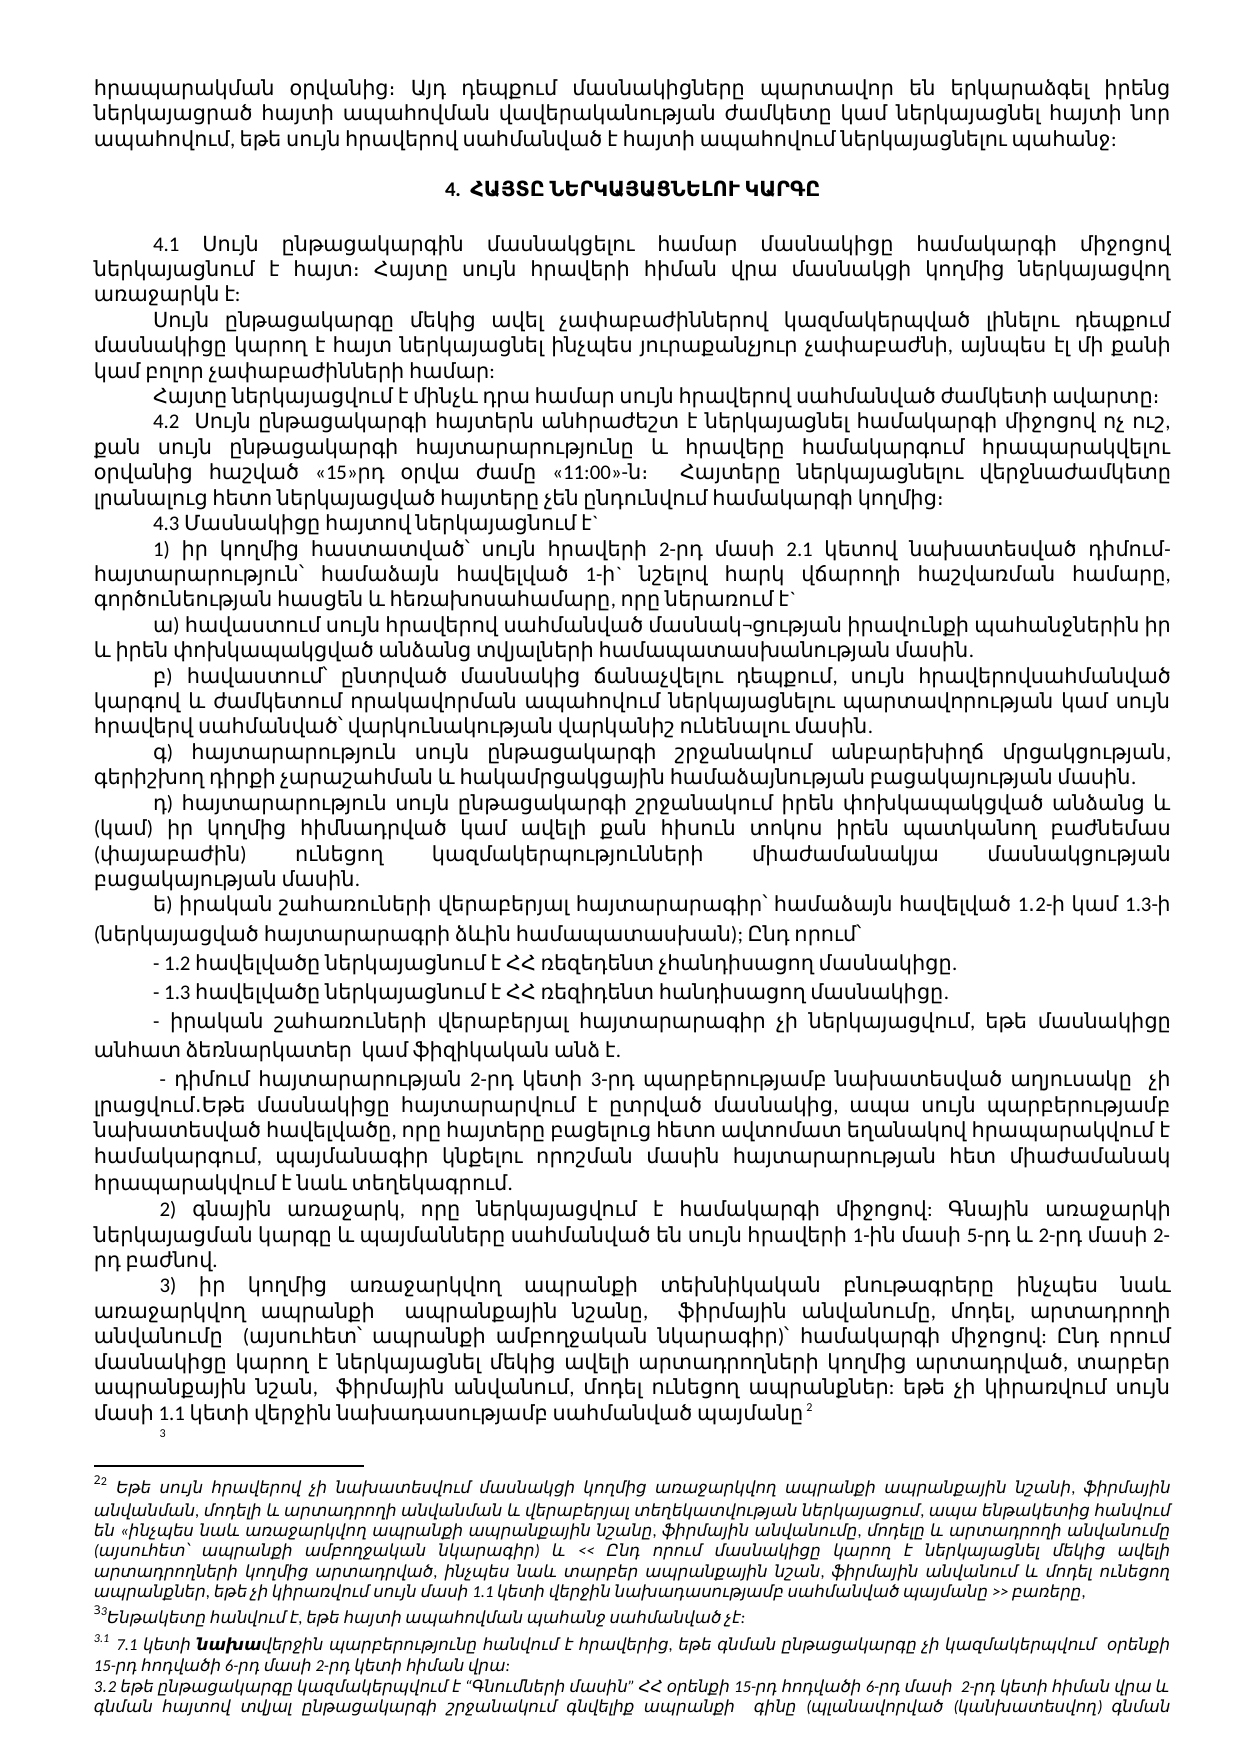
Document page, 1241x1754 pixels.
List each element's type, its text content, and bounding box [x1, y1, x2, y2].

text 3 [94, 1425, 1171, 1451]
text դ) հայտարարություն սույն ընթացակարգի շրջանակում իրեն փոխկապակցված անձանց և (կամ) իր կողմից հիմնադրված կամ ավելի քան հիսուն տոկոս իրեն պատկանող բաժնեմաս (փայաբաժին) ունեցող կազմակերպությունների միաժամանակյա մասնակցության բացակայության մասին. [94, 790, 1171, 892]
text 1) իր կողմից հաստատված՝ սույն հրավերի 2-րդ մասի 2.1 կետով նախատեսված դիմում-հայտարարություն՝ համաձայն հավելված 1-ի` նշելով հարկ վճարողի հաշվառման համարը, գործունեության հասցեն և հեռախոսահամարը, որը ներառում է` [94, 536, 1171, 612]
text Սույն ընթացակարգը մեկից ավել չափաբաժիններով կազմակերպված լինելու դեպքում մասնակիցը կարող է հայտ ներկայացնել ինչպես յուրաքանչյուր չափաբաժնի, այնպես էլ մի քանի կամ բոլոր չափաբաժինների համար: [94, 307, 1171, 383]
text բ) հավաստում՝ ընտրված մասնակից ճանաչվելու դեպքում, սույն հրավերովսահմանված կարգով և ժամկետում որակավորման ապահովում ներկայացնելու պարտավորության կամ սույն հրավերվ սահմանված՝ վարկունակության վարկանիշ ունենալու մասին. [94, 663, 1171, 739]
text 4.3 Մասնակիցը հայտով ներկայացնում է` [94, 510, 1171, 536]
text - դիմում հայտարարության 2-րդ կետի 3-րդ պարբերությամբ նախատեսված աղյուսակը չի լրացվում․Եթե մասնակիցը հայտարարվում է ըտրված մասնակից, ապա սույն պարբերությամբ նախատեսված հավելվածը, որը հայտերը բացելուց հետո ավտոմատ եղանակով հրապարակվում է համակարգում, պայմանագիր կնքելու որոշման մասին հայտարարության հետ միաժամանակ հրապարակվում է նաև տեղեկագրում. [94, 1067, 1171, 1196]
text 4. ՀԱՅՏԸ ՆԵՐԿԱՅԱՑՆԵԼՈՒ ԿԱՐԳԸ [94, 177, 1171, 202]
text Հայտը ներկայացվում է մինչև դրա համար սույն հրավերով սահմանված ժամկետի ավարտը։ [94, 383, 1171, 409]
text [94, 75, 1171, 151]
text ա) հավաստում սույն հրավերով սահմանված մասնակ¬ցության իրավունքի պահանջներին իր և իրեն փոխկապակցված անձանց տվյալների համապատասխանության մասին. [94, 612, 1171, 663]
text 4.2 Սույն ընթացակարգի հայտերն անհրաժեշտ է ներկայացնել համակարգի միջոցով ոչ ուշ, քան սույն ընթացակարգի հայտարարությունը և հրավերը համակարգում հրապարակվելու օրվանից հաշված «15»րդ օրվա ժամը «11:00»-ն։ Հայտերը ներկայացնելու վերջնաժամկետը լրանալուց հետո ներկայացված հայտերը չեն ընդունվում համակարգի կողմից։ [94, 409, 1171, 510]
text 3) իր կողմից առաջարկվող ապրանքի տեխնիկական բնութագրերը ինչպես նաև առաջարկվող ապրանքի ապրանքային նշանը, ֆիրմային անվանումը, մոդել, արտադրողի անվանումը (այսուհետ՝ ապրանքի ամբողջական նկարագիր)՝ համակարգի միջոցով: Ընդ որում մասնակիցը կարող է ներկայացնել մեկից ավելի արտադրողների կողմից արտադրված, տարբեր ապրանքային նշան, ֆիրմային անվանում, մոդել ունեցող ապրանքներ: եթե չի կիրառվում սույն մասի 1.1 կետի վերջին նախադասությամբ սահմանված պայմանը 2 [94, 1273, 1171, 1425]
text ե) իրական շահառուների վերաբերյալ հայտարարագիր՝ համաձայն հավելված 1․2-ի կամ 1.3-ի (ներկայացված հայտարարագրի ձևին համապատասխան); Ընդ որում՝ [94, 892, 1171, 946]
text գ) հայտարարություն սույն ընթացակարգի շրջանակում անբարեխիղճ մրցակցության, գերիշխող դիրքի չարաշահման և հակամրցակցային համաձայնության բացակայության մասին. [94, 739, 1171, 790]
text - 1.2 հավելվածը ներկայացնում է ՀՀ ռեզեդենտ չհանդիսացող մասնակիցը. [94, 950, 1171, 975]
text - 1.3 հավելվածը ներկայացնում է ՀՀ ռեզիդենտ հանդիսացող մասնակիցը. [94, 979, 1171, 1004]
text - իրական շահառուների վերաբերյալ հայտարարագիր չի ներկայացվում, եթե մասնակիցը անհատ ձեռնարկատեր կամ ֆիզիկական անձ է. [94, 1008, 1171, 1063]
text 2) գնային առաջարկ, որը ներկայացվում է համակարգի միջոցով: Գնային առաջարկի ներկայացման կարգը և պայմանները սահմանված են սույն հրավերի 1-ին մասի 5-րդ և 2-րդ մասի 2-րդ բաժնով. [94, 1196, 1171, 1273]
text 4.1 Սույն ընթացակարգին մասնակցելու համար մասնակիցը համակարգի միջոցով ներկայացնում է հայտ։ Հայտը սույն հրավերի հիման վրա մասնակցի կողմից ներկայացվող առաջարկն է: [94, 231, 1171, 307]
